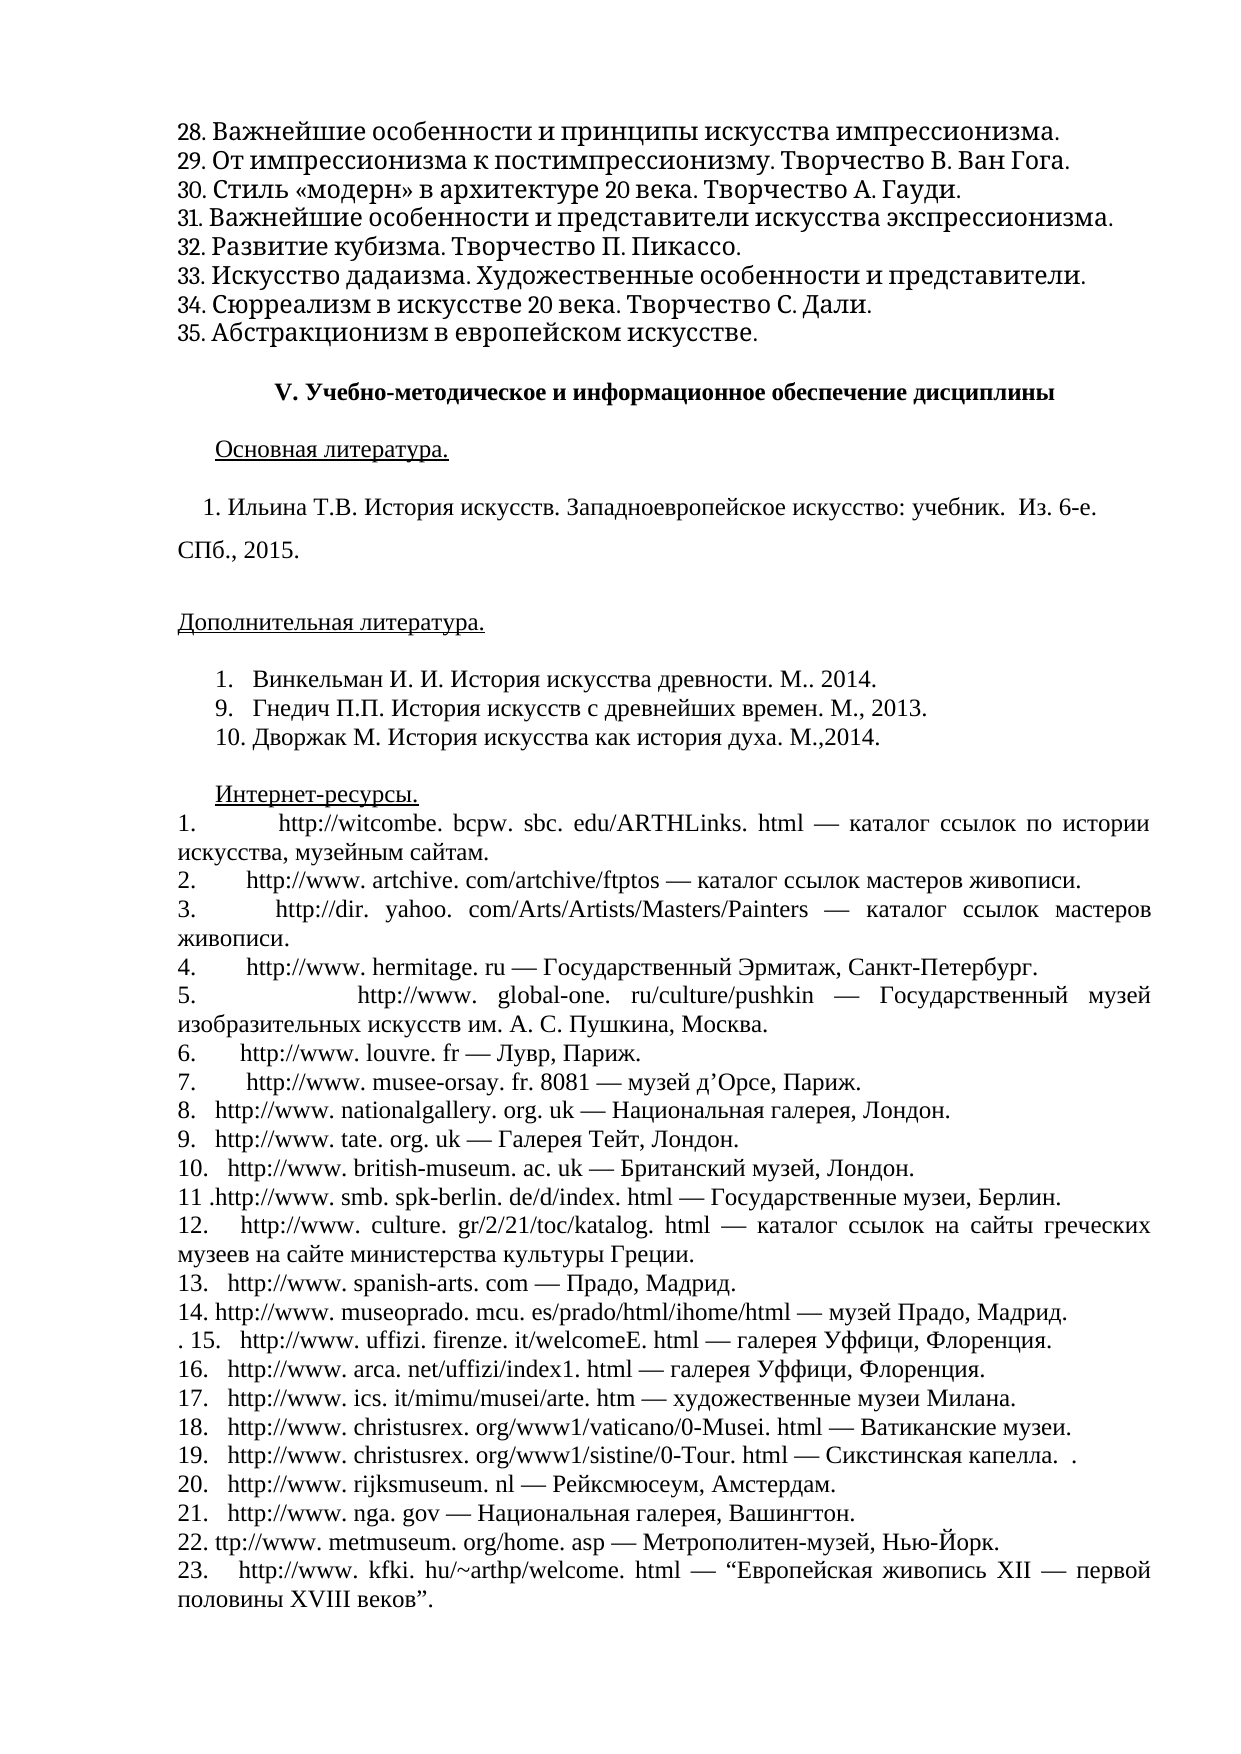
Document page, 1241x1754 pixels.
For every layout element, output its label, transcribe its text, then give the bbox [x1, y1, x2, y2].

text 10. http://www. british-museum. ac. uk — Британский музей, Лондон. [177, 1153, 1152, 1182]
text Основная литература. [215, 434, 1152, 463]
text V. Учебно-методическое и информационное обеспечение дисциплины [177, 377, 1152, 434]
text 31. Важнейшие особенности и представители искусства экспрессионизма. [177, 204, 1152, 233]
text 18. http://www. christusrex. org/www1/vaticano/0-Musei. html — Ватиканские музеи. [177, 1412, 1152, 1441]
text 17. http://www. ics. it/mimu/musei/arte. htm — художественные музеи Милана. [177, 1383, 1152, 1412]
text 9. http://www. tate. org. uk — Галерея Тейт, Лондон. [177, 1124, 1152, 1153]
text 33. Искусство дадаизма. Художественные особенности и представители. [177, 262, 1152, 291]
text 32. Развитие кубизма. Творчество П. Пикассо. [177, 233, 1152, 262]
text Интернет-ресурсы. [215, 779, 1152, 808]
text 7. http://www. musee-orsay. fr. 8081 — музей д’Орсе, Париж. [177, 1067, 1152, 1096]
text 13. http://www. spanish-arts. com — Прадо, Мадрид. [177, 1268, 1152, 1297]
text 12. http://www. culture. gr/2/21/toc/katalog. html — каталог ссылок на сайты греческих музеев на сайте министерства культуры Греции. [177, 1211, 1152, 1268]
text 1. http://witcombe. bcpw. sbc. edu/ARTHLinks. html — каталог ссылок по истории искусства, музейным сайтам. [177, 808, 1152, 866]
text 28. Важнейшие особенности и принципы искусства импрессионизма. [177, 118, 1152, 147]
text 22. ttp://www. metmuseum. org/home. asp — Метрополитен-музей, Нью-Йорк. [177, 1527, 1152, 1556]
text 29. От импрессионизма к постимпрессионизму. Творчество В. Ван Гога. [177, 147, 1152, 176]
text 6. http://www. louvre. fr — Лувр, Париж. [177, 1038, 1152, 1067]
text 2. http://www. artchive. com/artchive/ftptos — каталог ссылок мастеров живописи. [177, 866, 1152, 894]
text 1. Ильина Т.В. История искусств. Западноевропейское искусство: учебник. Из. 6-е. СПб., 2015. [177, 492, 1152, 564]
text 21. http://www. nga. gov — Национальная галерея, Вашингтон. [177, 1498, 1152, 1527]
list Дворжак М. История искусства как история духа. М.,2014. [215, 722, 1152, 751]
text 5. http://www. global-one. ru/culture/pushkin — Государственный музей изобразительных искусств им. А. С. Пушкина, Москва. [177, 981, 1152, 1038]
text 4. http://www. hermitage. ru — Государственный Эрмитаж, Санкт-Петербург. [177, 952, 1152, 981]
text 8. http://www. nationalgallery. org. uk — Национальная галерея, Лондон. [177, 1096, 1152, 1124]
text 19. http://www. christusrex. org/www1/sistine/0-Tour. html — Сикстинская капелла. . [177, 1441, 1152, 1469]
text 35. Абстракционизм в европейском искусстве. [177, 319, 1152, 348]
text Дополнительная литература. [177, 607, 1152, 636]
text . 15. http://www. uffizi. firenze. it/welcomeE. html — галерея Уффици, Флоренция. [177, 1326, 1152, 1354]
text 14. http://www. museoprado. mcu. es/prado/html/ihome/html — музей Прадо, Мадрид. [177, 1297, 1152, 1326]
list Винкельман И. И. История искусства древности. М.. 2014. [215, 664, 1152, 693]
text 30. Стиль «модерн» в архитектуре 20 века. Творчество А. Гауди. [177, 176, 1152, 204]
text 34. Сюрреализм в искусстве 20 века. Творчество С. Дали. [177, 291, 1152, 319]
list Гнедич П.П. История искусств с древнейших времен. М., 2013. [215, 693, 1152, 722]
text 11 .http://www. smb. spk-berlin. de/d/index. html — Государственные музеи, Берлин. [177, 1182, 1152, 1211]
text 3. http://dir. yahoo. com/Arts/Artists/Masters/Painters — каталог ссылок мастеров живописи. [177, 894, 1152, 952]
text 23. http://www. kfki. hu/~arthp/welcome. html — “Европейская живопись XII — первой половины XVIII веков”. [177, 1556, 1152, 1613]
text 20. http://www. rijksmuseum. nl — Рейксмюсеум, Амстердам. [177, 1469, 1152, 1498]
text 16. http://www. arca. net/uffizi/index1. html — галерея Уффици, Флоренция. [177, 1354, 1152, 1383]
